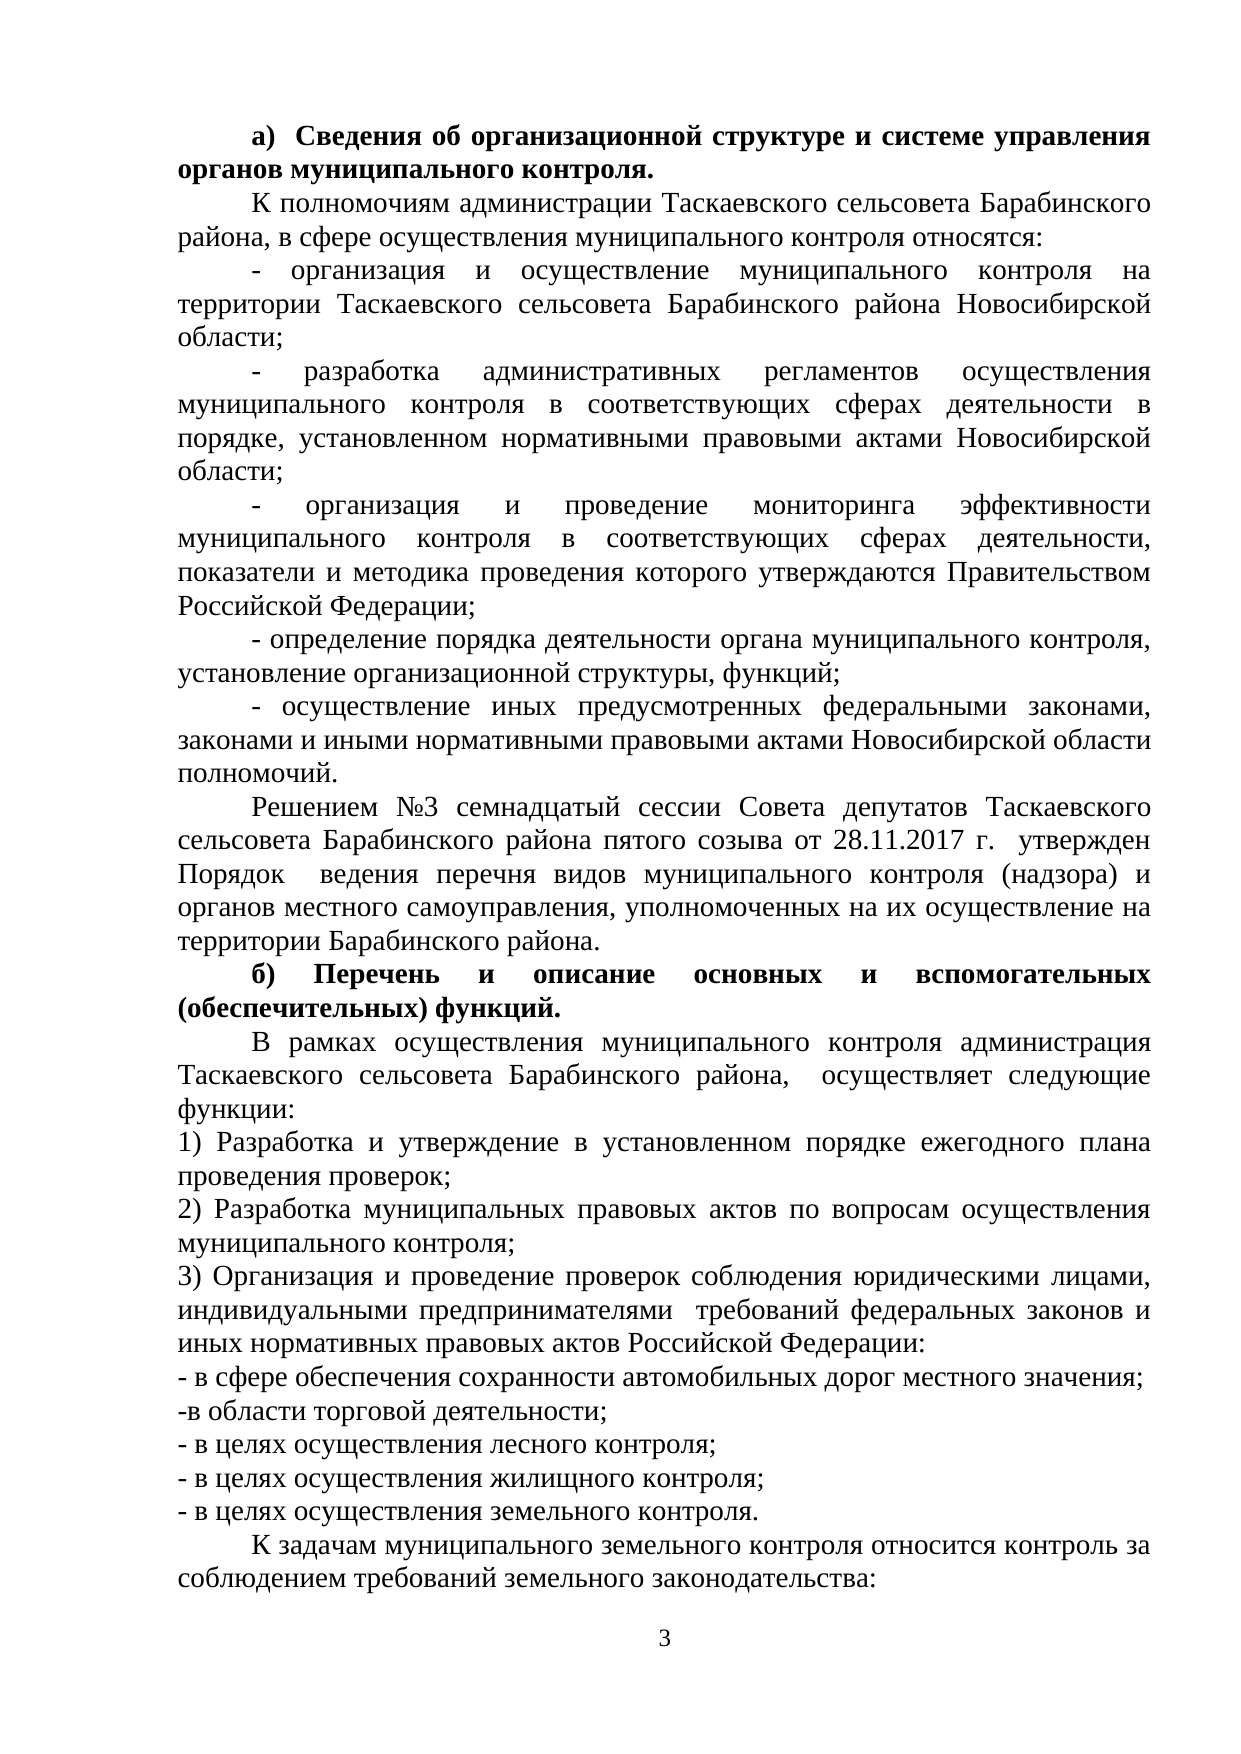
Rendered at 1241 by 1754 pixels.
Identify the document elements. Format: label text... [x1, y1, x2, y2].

text - в целях осуществления лесного контроля; [177, 1426, 1152, 1460]
text 1) Разработка и утверждение в установленном порядке ежегодного плана проведения проверок; [177, 1124, 1152, 1191]
text - организация и проведение мониторинга эффективности муниципального контроля в соответствующих сферах деятельности, показатели и методика проведения которого утверждаются Правительством Российской Федерации; [177, 487, 1152, 621]
text а) Сведения об организационной структуре и системе управления органов муниципального контроля. [177, 118, 1152, 185]
text -в области торговой деятельности; [177, 1393, 1152, 1426]
text - определение порядка деятельности органа муниципального контроля, установление организационной структуры, функций; [177, 621, 1152, 688]
text - в сфере обеспечения сохранности автомобильных дорог местного значения; [177, 1359, 1152, 1393]
text - организация и осуществление муниципального контроля на территории Таскаевского сельсовета Барабинского района Новосибирской области; [177, 252, 1152, 353]
text 2) Разработка муниципальных правовых актов по вопросам осуществления муниципального контроля; [177, 1191, 1152, 1258]
text б) Перечень и описание основных и вспомогательных (обеспечительных) функций. [177, 957, 1152, 1024]
text К полномочиям администрации Таскаевского сельсовета Барабинского района, в сфере осуществления муниципального контроля относятся: [177, 185, 1152, 252]
text - разработка административных регламентов осуществления муниципального контроля в соответствующих сферах деятельности в порядке, установленном нормативными правовыми актами Новосибирской области; [177, 353, 1152, 487]
text К задачам муниципального земельного контроля относится контроль за соблюдением требований земельного законодательства: [177, 1527, 1152, 1594]
text - в целях осуществления жилищного контроля; [177, 1460, 1152, 1493]
text 3) Организация и проведение проверок соблюдения юридическими лицами, индивидуальными предпринимателями требований федеральных законов и иных нормативных правовых актов Российской Федерации: [177, 1258, 1152, 1359]
text Решением №3 семнадцатый сессии Совета депутатов Таскаевского сельсовета Барабинского района пятого созыва от 28.11.2017 г. утвержден Порядок ведения перечня видов муниципального контроля (надзора) и органов местного самоуправления, уполномоченных на их осуществление на территории Барабинского района. [177, 789, 1152, 957]
text - осуществление иных предусмотренных федеральными законами, законами и иными нормативными правовыми актами Новосибирской области полномочий. [177, 688, 1152, 789]
text В рамках осуществления муниципального контроля администрация Таскаевского сельсовета Барабинского района, осуществляет следующие функции: [177, 1024, 1152, 1124]
text - в целях осуществления земельного контроля. [177, 1493, 1152, 1527]
